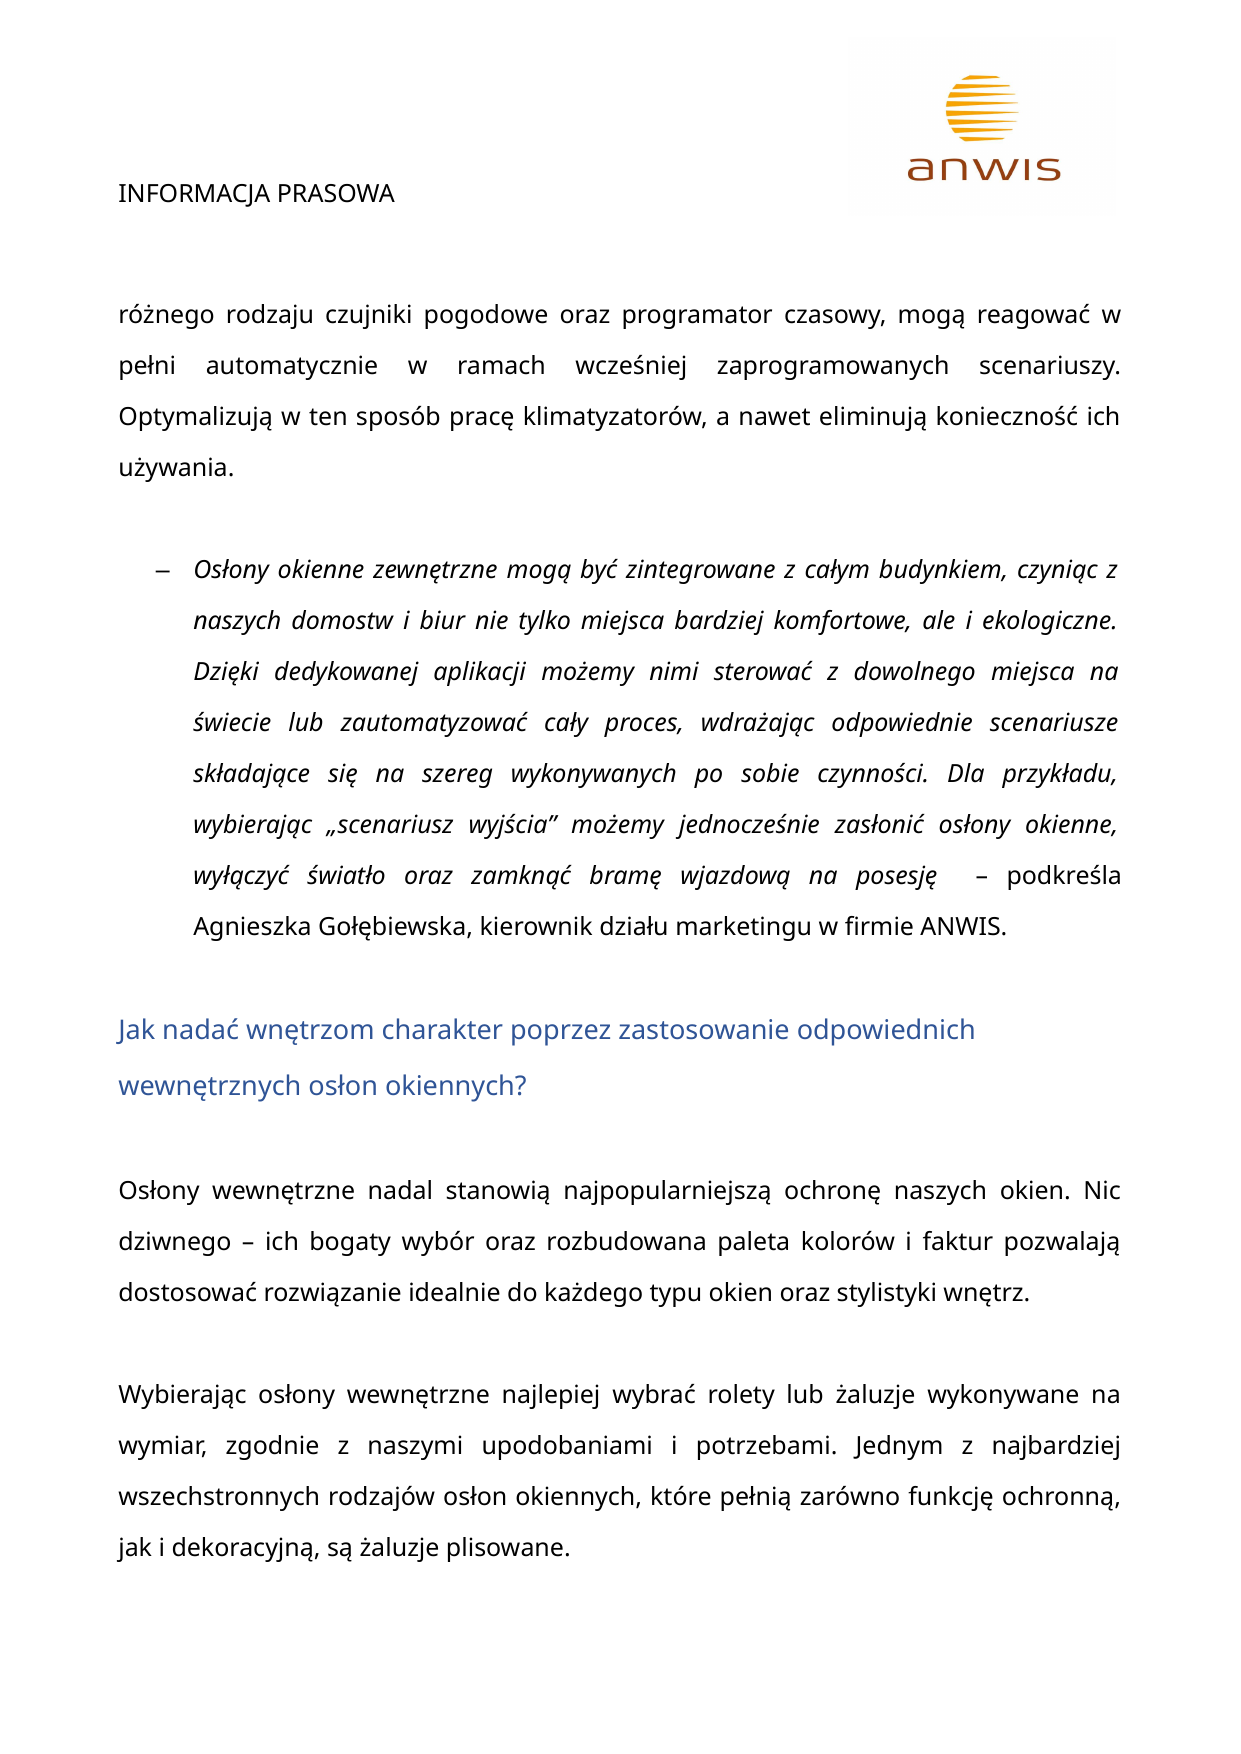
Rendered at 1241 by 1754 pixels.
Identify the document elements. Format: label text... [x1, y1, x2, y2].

list Osłony okienne zewnętrzne mogą być zintegrowane z całym budynkiem, czyniąc z naszych domostw i biur nie tylko miejsca bardziej komfortowe, ale i ekologiczne. Dzięki dedykowanej aplikacji możemy nimi sterować z dowolnego miejsca na świecie lub zautomatyzować cały proces, wdrażając odpowiednie scenariusze składające się na szereg wykonywanych po sobie czynności. Dla przykładu, wybierając „scenariusz wyjścia” możemy jednocześnie zasłonić osłony okienne, wyłączyć światło oraz zamknąć bramę wjazdową na posesję – podkreśla Agnieszka Gołębiewska, kierownik działu marketingu w firmie ANWIS. [156, 551, 1122, 943]
text Wybierając osłony wewnętrzne najlepiej wybrać rolety lub żaluzje wykonywane na wymiar, zgodnie z naszymi upodobaniami i potrzebami. Jednym z najbardziej wszechstronnych rodzajów osłon okiennych, które pełnią zarówno funkcję ochronną, jak i dekoracyjną, są żaluzje plisowane. [118, 1377, 1122, 1564]
picture [847, 37, 1117, 216]
subtitle Jak nadać wnętrzom charakter poprzez zastosowanie odpowiednich wewnętrznych osłon okiennych? [118, 1011, 1122, 1103]
text Osłony wewnętrzne nadal stanowią najpopularniejszą ochronę naszych okien. Nic dziwnego – ich bogaty wybór oraz rozbudowana paleta kolorów i faktur pozwalają dostosować rozwiązanie idealnie do każdego typu okien oraz stylistyki wnętrz. [118, 1172, 1122, 1309]
